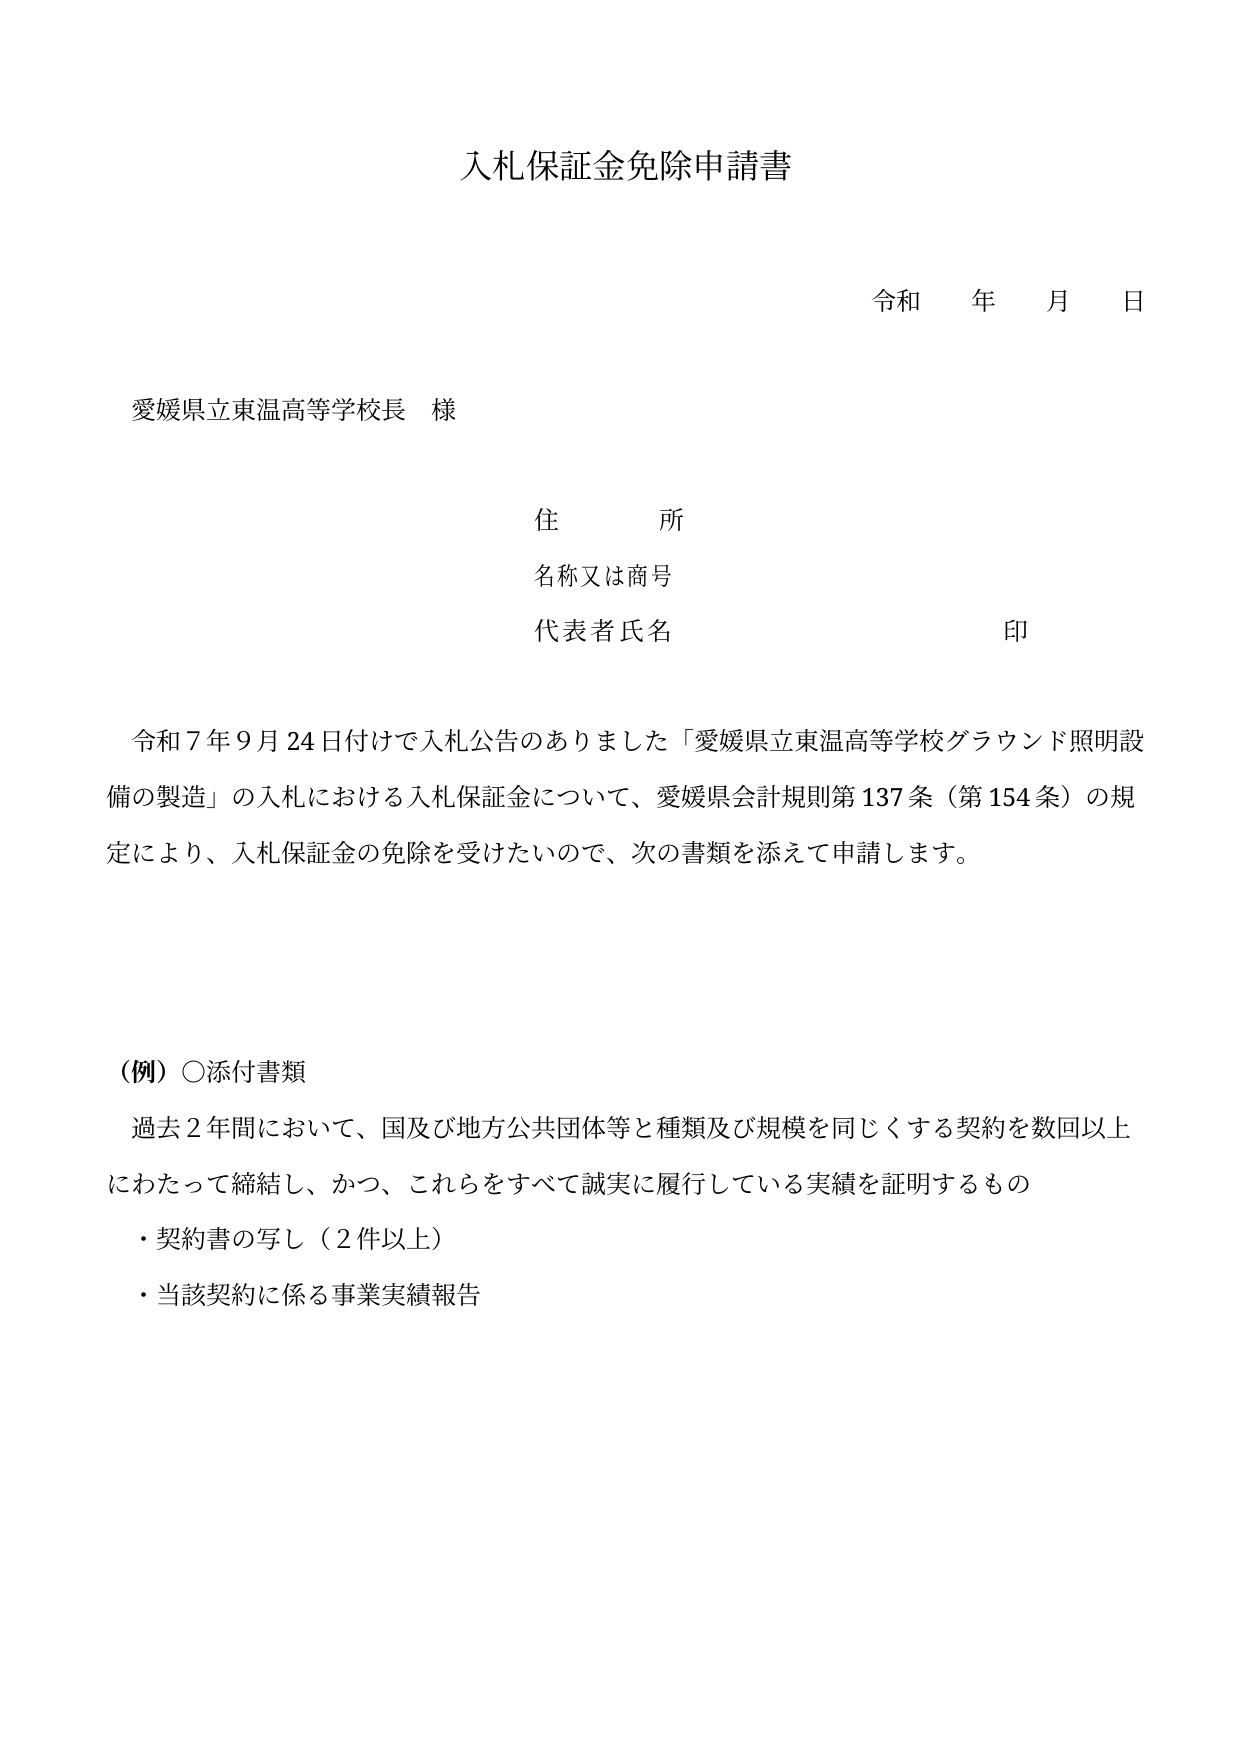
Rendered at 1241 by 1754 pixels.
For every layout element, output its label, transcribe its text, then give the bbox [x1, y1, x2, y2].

text ・契約書の写し（２件以上） [106, 1219, 1146, 1257]
text 愛媛県立東温高等学校長 様 [106, 390, 1146, 428]
text （例）○添付書類 [106, 1052, 1146, 1090]
text 過去２年間において、国及び地方公共団体等と種類及び規模を同じくする契約を数回以上にわたって締結し、かつ、これらをすべて誠実に履行している実績を証明するもの [106, 1108, 1146, 1201]
text 令和７年９月24日付けで入札公告のありました「愛媛県立東温高等学校グラウンド照明設備の製造」の入札における入札保証金について、愛媛県会計規則第137条（第154条）の規定により、入札保証金の免除を受けたいので、次の書類を添えて申請します。 [106, 721, 1146, 871]
text 令和 年 月 日 [106, 280, 1146, 318]
text 名称又は商号 [106, 556, 1146, 593]
text ・当該契約に係る事業実績報告 [106, 1275, 1146, 1312]
text 代表者氏名 印 [106, 611, 1146, 648]
text 住 所 [106, 500, 1146, 538]
text 入札保証金免除申請書 [106, 127, 1146, 202]
